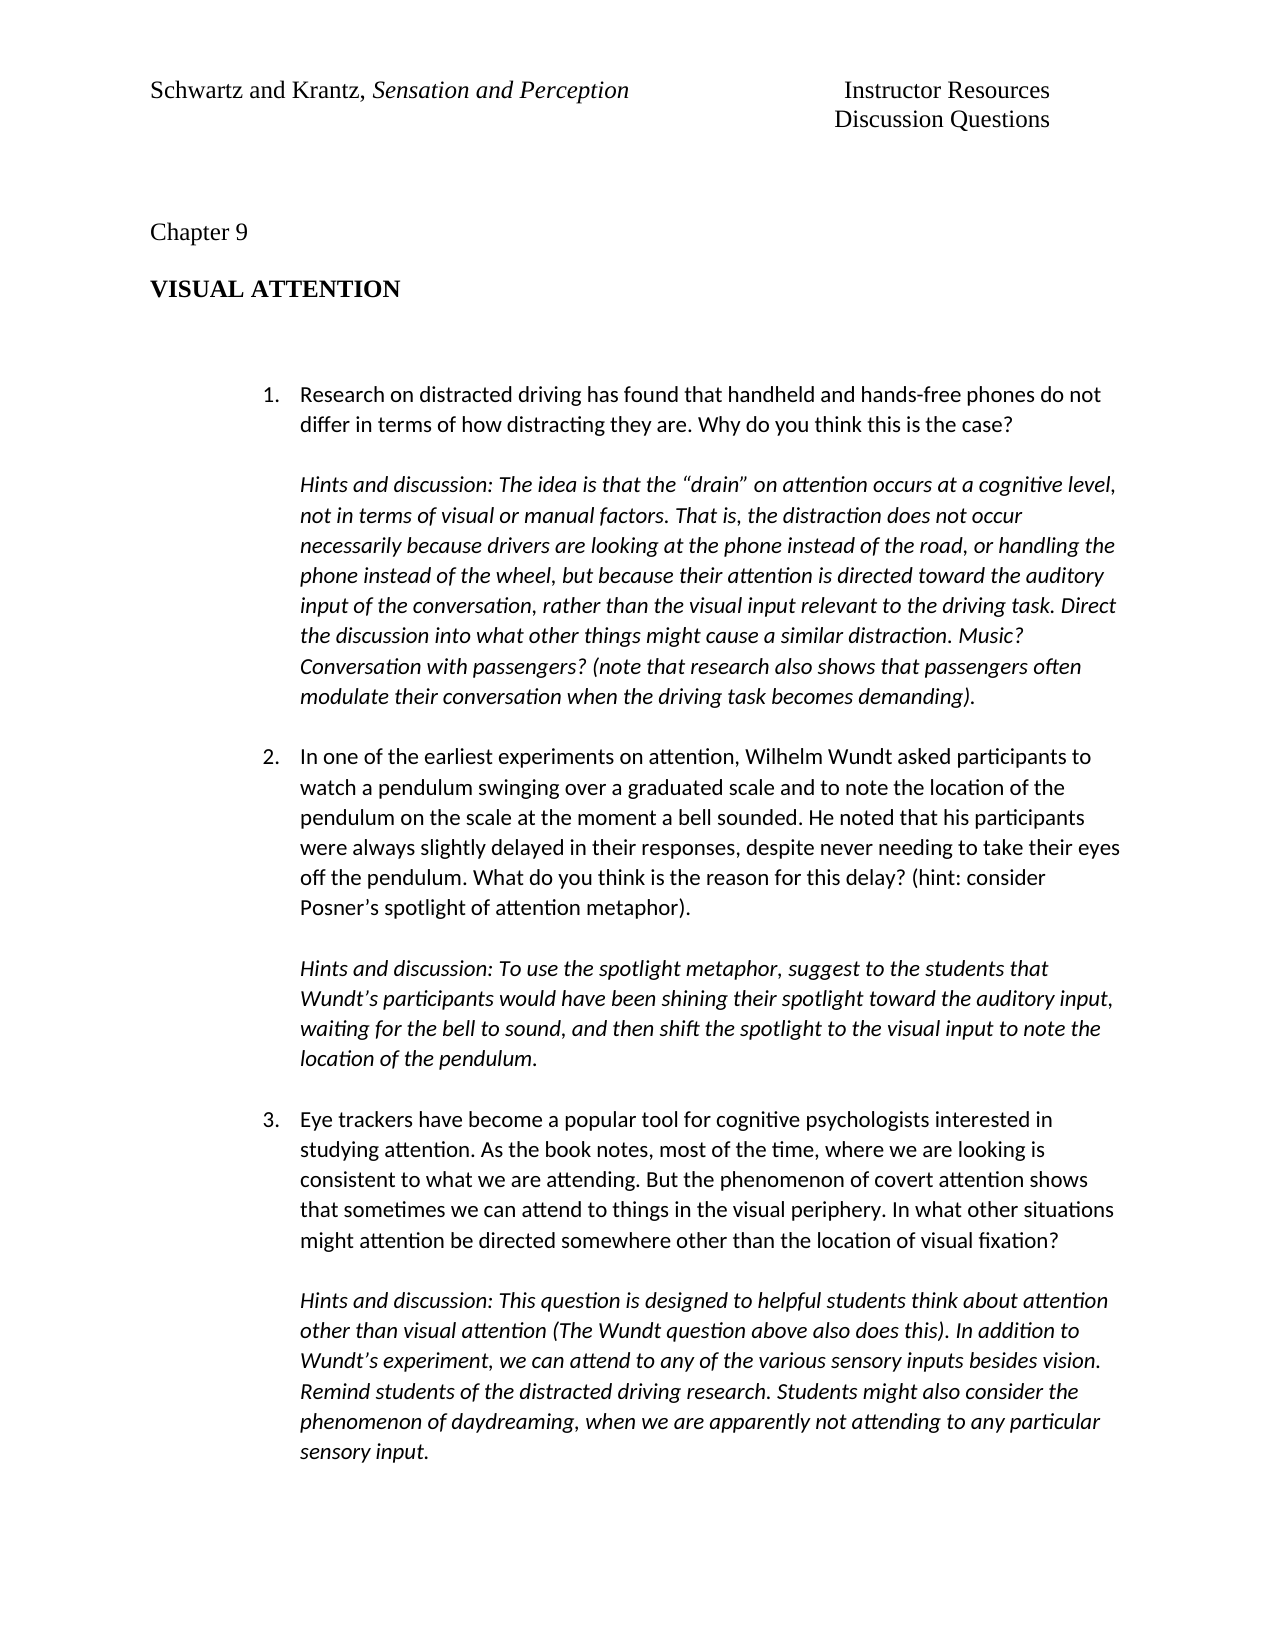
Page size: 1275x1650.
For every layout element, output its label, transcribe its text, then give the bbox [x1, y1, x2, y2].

list Hints and discussion: The idea is that the “drain” on attention occurs at a cognitive level, not in terms of visual or manual factors. That is, the distraction does not occur necessarily because drivers are looking at the phone instead of the road, or handling the phone instead of the wheel, but because their attention is directed toward the auditory input of the conversation, rather than the visual input relevant to the driving task. Direct the discussion into what other things might cause a similar distraction. Music? Conversation with passengers? (note that research also shows that passengers often modulate their conversation when the driving task becomes demanding). [300, 471, 1125, 710]
text Chapter 9 [150, 217, 1125, 245]
list In one of the earliest experiments on attention, Wilhelm Wundt asked participants to watch a pendulum swinging over a graduated scale and to note the location of the pendulum on the scale at the moment a bell sounded. He noted that his participants were always slightly delayed in their responses, despite never needing to take their eyes off the pendulum. What do you think is the reason for this delay? (hint: consider Posner’s spotlight of attention metaphor). [262, 742, 1125, 921]
text VISUAL ATTENTION [150, 274, 1125, 303]
list Hints and discussion: To use the spotlight metaphor, suggest to the students that Wundt’s participants would have been shining their spotlight toward the auditory input, waiting for the bell to sound, and then shift the spotlight to the visual input to note the location of the pendulum. [300, 954, 1125, 1072]
list Research on distracted driving has found that handheld and hands-free phones do not differ in terms of how distracting they are. Why do you think this is the case? [262, 380, 1125, 438]
list Hints and discussion: This question is designed to helpful students think about attention other than visual attention (The Wundt question above also does this). In addition to Wundt’s experiment, we can attend to any of the various sensory inputs besides vision. Remind students of the distracted driving research. Students might also consider the phenomenon of daydreaming, when we are apparently not attending to any particular sensory input. [300, 1286, 1125, 1465]
list Eye trackers have become a popular tool for cognitive psychologists interested in studying attention. As the book notes, most of the time, where we are looking is consistent to what we are attending. But the phenomenon of covert attention shows that sometimes we can attend to things in the visual periphery. In what other situations might attention be directed somewhere other than the location of visual fixation? [262, 1105, 1125, 1254]
